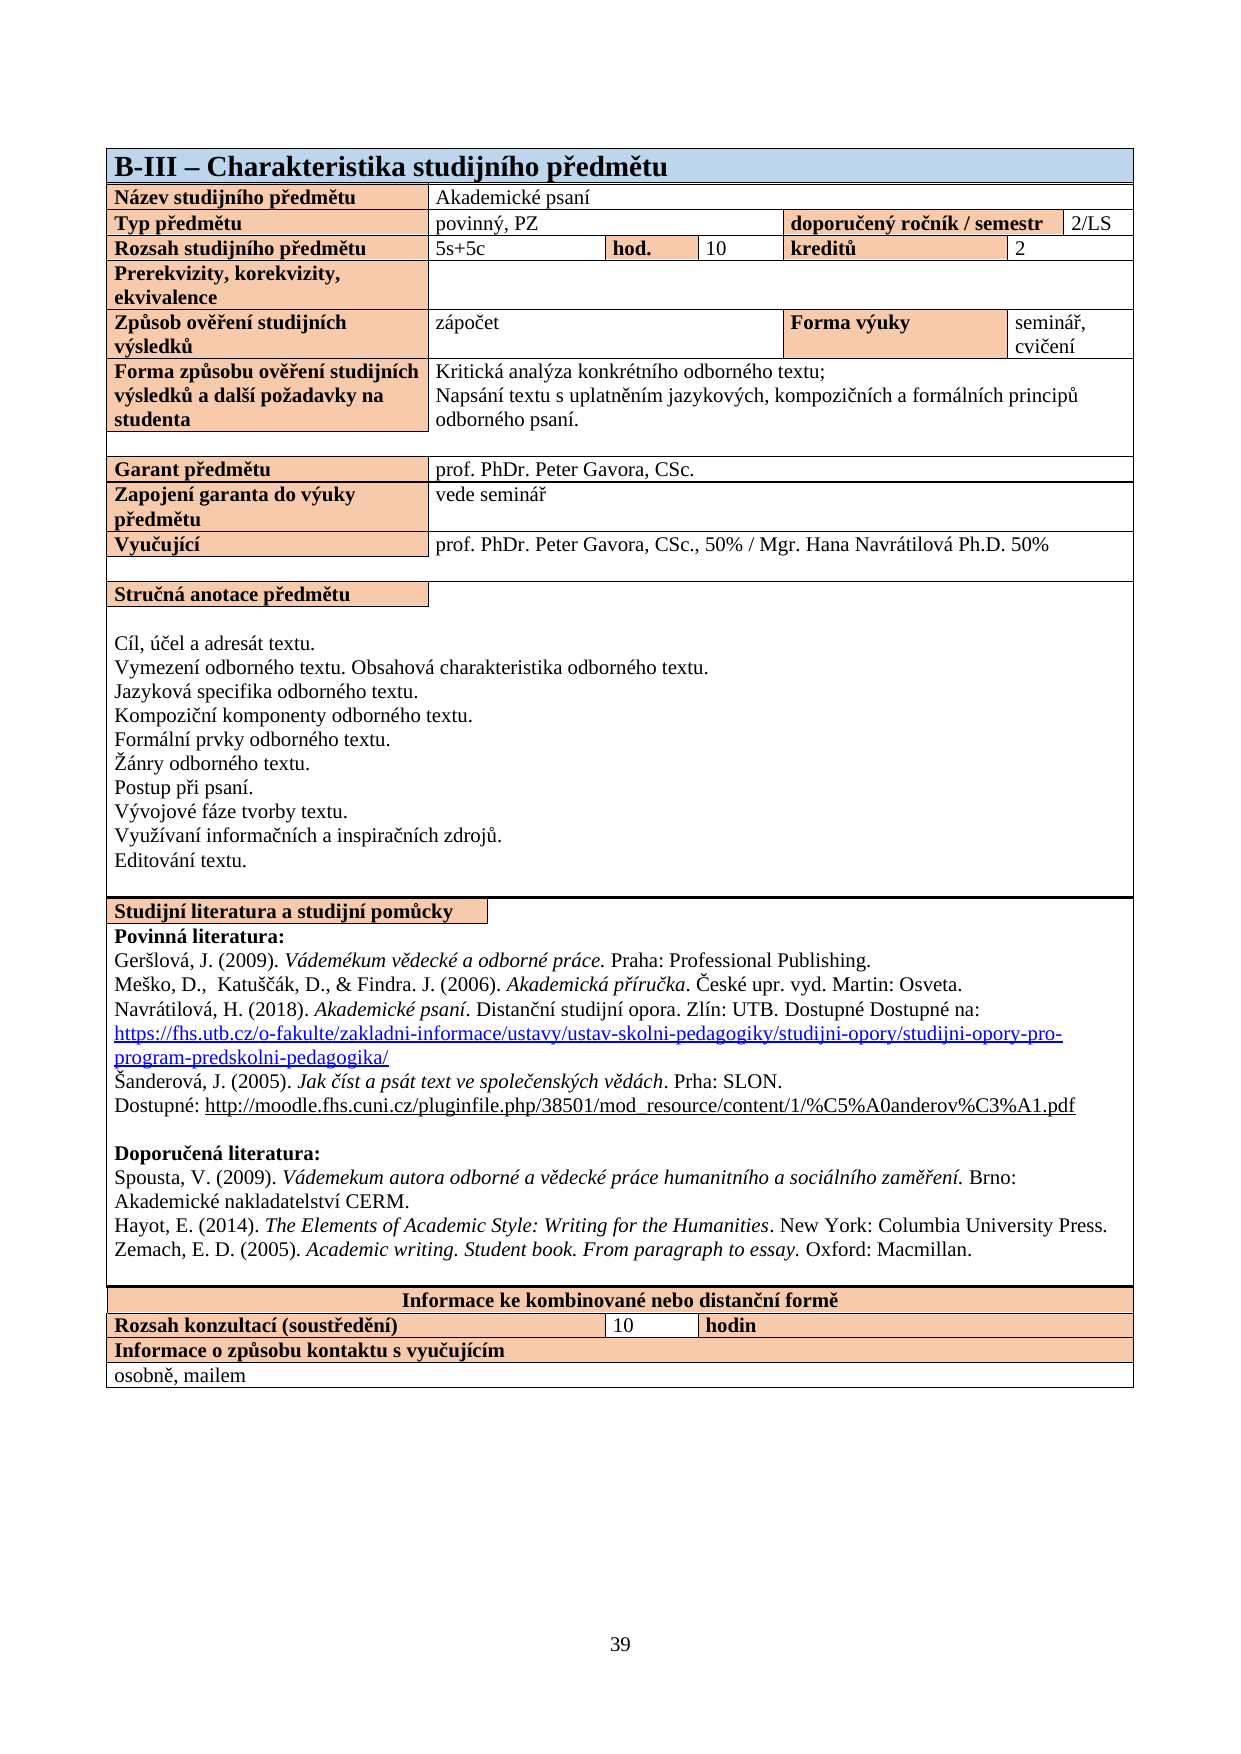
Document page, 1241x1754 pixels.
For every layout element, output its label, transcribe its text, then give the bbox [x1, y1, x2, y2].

table_cell Vyučující [107, 532, 428, 556]
table_cell Cíl, účel a adresát textu. Vymezení odborného textu. Obsahová charakteristika odborného textu. Jazyková specifika odborného textu. Kompoziční komponenty odborného textu. Formální prvky odborného textu. Žánry odborného textu. Postup při psaní. Vývojové fáze tvorby textu. Využívaní informačních a inspiračních zdrojů. Editování textu. [107, 606, 1133, 896]
table_cell Rozsah studijního předmětu [107, 236, 428, 259]
table_cell Název studijního předmětu [107, 185, 428, 209]
table_cell Forma výuky [784, 310, 1007, 358]
table_cell prof. PhDr. Peter Gavora, CSc., 50% / Mgr. Hana Navrátilová Ph.D. 50% [429, 532, 1133, 556]
table_cell prof. PhDr. Peter Gavora, CSc. [429, 457, 1133, 481]
table_header B-III – Charakteristika studijního předmětu [107, 149, 1133, 182]
table_cell [488, 899, 1133, 923]
table_cell hod. [606, 236, 698, 259]
table_cell Zapojení garanta do výuky předmětu [107, 483, 428, 531]
table_cell Povinná literatura: Geršlová, J. (2009). Vádemékum vědecké a odborné práce. Praha: Professional Publishing. Meško, D., Katuščák, D., & Findra. J. (2006). Akademická příručka. České upr. vyd. Martin: Osveta. Navrátilová, H. (2018). Akademické psaní. Distanční studijní opora. Zlín: UTB. Dostupné Dostupné na: https://fhs.utb.cz/o-fakulte/zakladni-informace/ustavy/ustav-skolni-pedagogiky/studijni-opory/studijni-opory-pro-program-predskolni-pedagogika/ Šanderová, J. (2005). Jak číst a psát text ve společenských vědách. Prha: SLON. Dostupné: http://moodle.fhs.cuni.cz/pluginfile.php/38501/mod_resource/content/1/%C5%A0anderov%C3%A1.pdf Doporučená literatura: Spousta, V. (2009). Vádemekum autora odborné a vědecké práce humanitního a sociálního zaměření. Brno: Akademické nakladatelství CERM. Hayot, E. (2014). The Elements of Academic Style: Writing for the Humanities. New York: Columbia University Press. Zemach, E. D. (2005). Academic writing. Student book. From paragraph to essay. Oxford: Macmillan. [107, 923, 1133, 1285]
table_cell [107, 431, 1133, 456]
table_cell Forma způsobu ověření studijních výsledků a další požadavky na studenta [107, 359, 428, 431]
table_cell [429, 582, 1133, 606]
table_cell Akademické psaní [429, 185, 1133, 209]
table_cell 2/LS [1064, 210, 1133, 234]
table_cell vede seminář [429, 483, 1133, 531]
table_cell Informace ke kombinované nebo distanční formě [108, 1288, 1133, 1312]
table_cell [107, 556, 1133, 581]
table_cell doporučený ročník / semestr [784, 210, 1063, 234]
table_cell zápočet [429, 310, 783, 358]
table_cell Způsob ověření studijních výsledků [107, 310, 428, 358]
table_cell 10 [606, 1314, 698, 1337]
table_cell Garant předmětu [107, 457, 428, 481]
table_cell Studijní literatura a studijní pomůcky [107, 899, 487, 923]
table_cell kreditů [784, 236, 1007, 259]
table_cell 5s+5c [429, 236, 605, 259]
table_cell [429, 261, 1133, 309]
table_cell povinný, PZ [429, 210, 783, 234]
table_cell Prerekvizity, korekvizity, ekvivalence [107, 261, 428, 309]
table_cell 10 [699, 236, 783, 259]
table_cell seminář, cvičení [1008, 310, 1133, 358]
table_cell Kritická analýza konkrétního odborného textu; Napsání textu s uplatněním jazykových, kompozičních a formálních principů odborného psaní. [429, 359, 1133, 431]
table_cell Informace o způsobu kontaktu s vyučujícím [107, 1338, 1133, 1362]
table_cell osobně, mailem [107, 1363, 1133, 1387]
table_cell Typ předmětu [107, 210, 428, 234]
table_cell hodin [699, 1314, 1133, 1337]
table_cell 2 [1008, 236, 1133, 259]
table_cell Stručná anotace předmětu [107, 582, 428, 606]
table_cell Rozsah konzultací (soustředění) [107, 1314, 605, 1337]
